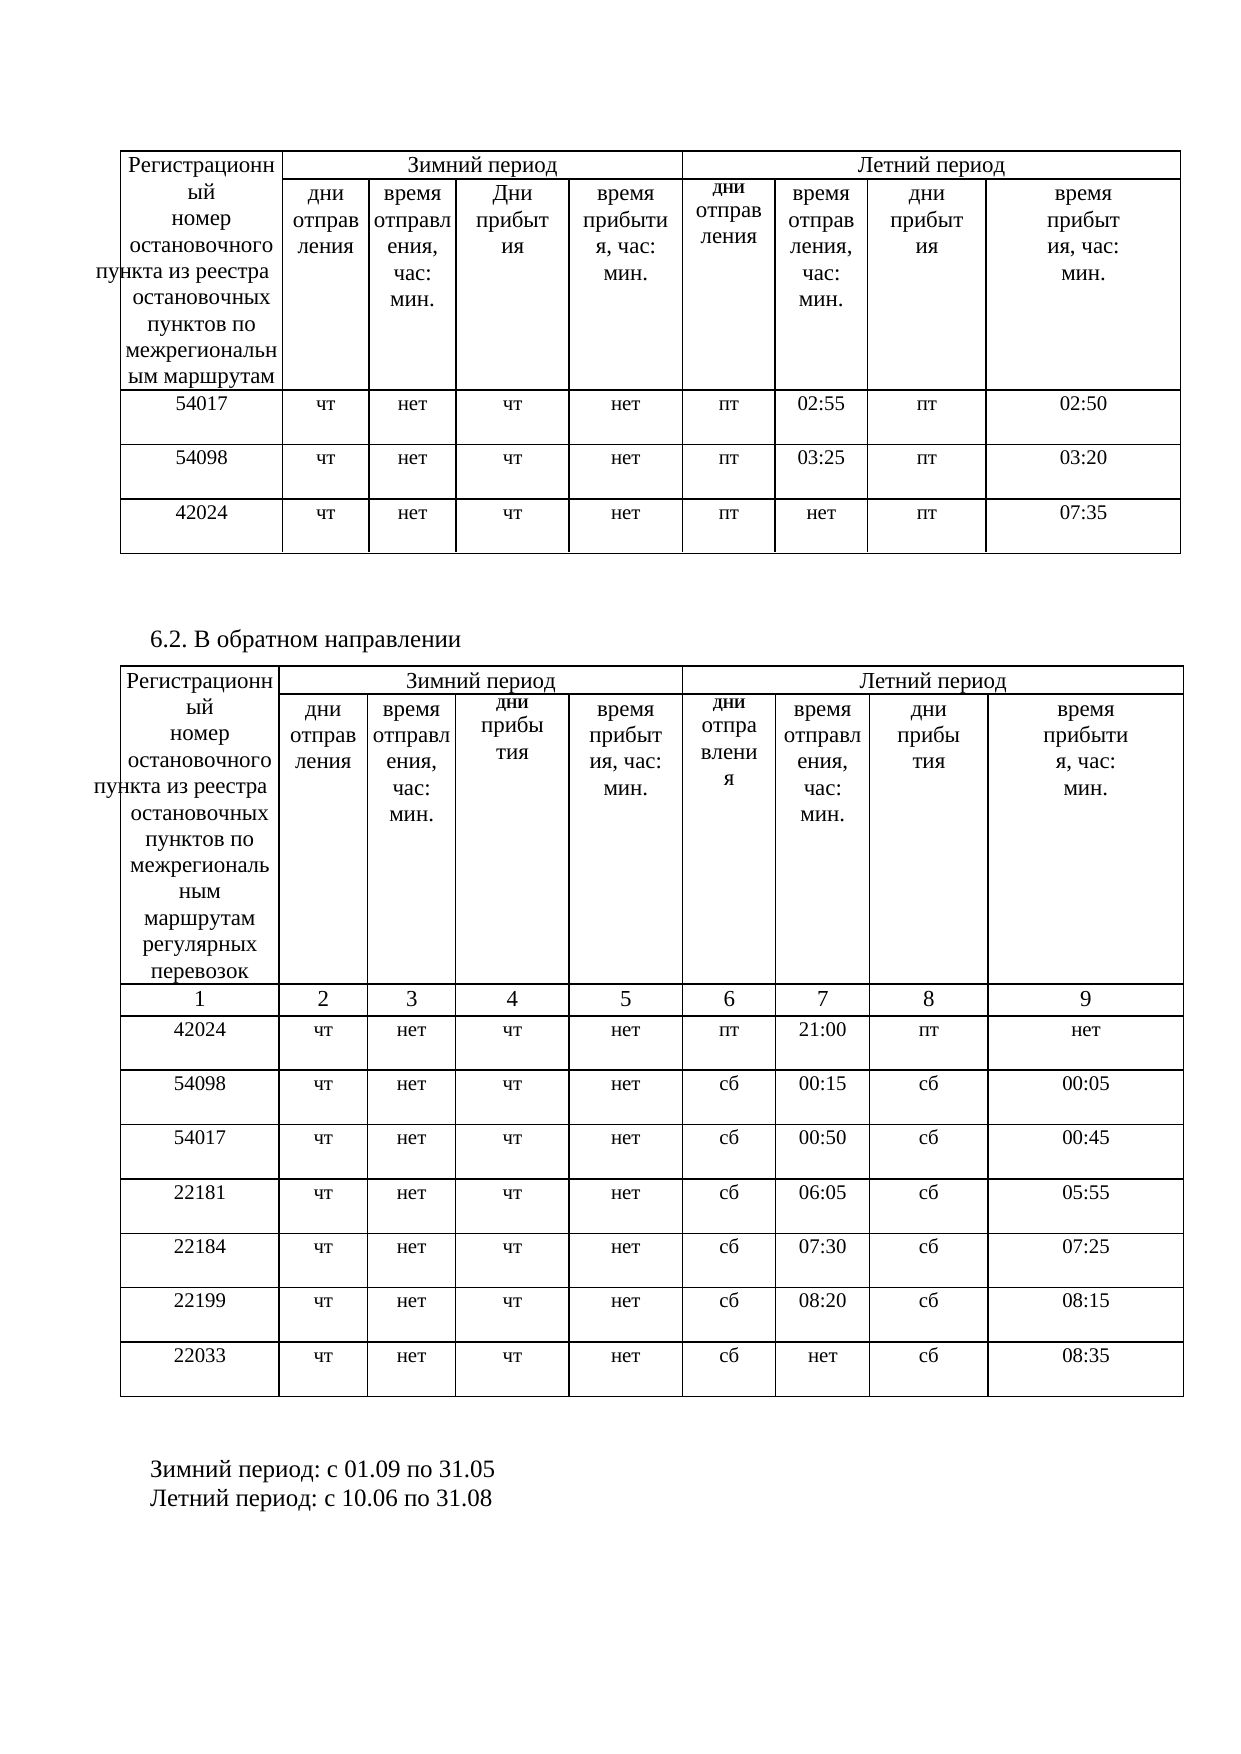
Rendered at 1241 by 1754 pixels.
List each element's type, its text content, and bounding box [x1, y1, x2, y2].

table_cell чт [283, 445, 368, 498]
table_cell пт [870, 1017, 987, 1069]
table_cell нет [570, 1288, 682, 1341]
table_cell 00:45 [989, 1125, 1183, 1178]
table_cell нет [570, 445, 682, 498]
table_cell чт [457, 500, 568, 552]
table_cell 54098 [121, 445, 282, 498]
table_cell 07:25 [989, 1234, 1183, 1287]
table_cell чт [456, 1234, 568, 1287]
table_cell 54017 [121, 391, 282, 444]
table_cell дни отправ ления [283, 180, 368, 389]
table_cell нет [368, 1017, 455, 1069]
table_cell чт [456, 1017, 568, 1069]
table_cell 42024 [121, 500, 282, 552]
table_header Зимний период [283, 152, 682, 178]
table_cell нет [776, 1343, 869, 1396]
table_cell сб [870, 1343, 987, 1396]
table_header Летний период [683, 667, 1183, 693]
table_cell время прибыти я, час: мин. [989, 695, 1183, 983]
table_cell чт [283, 391, 368, 444]
table_header Летний период [683, 152, 1180, 178]
table_cell 42024 [121, 1017, 278, 1069]
table_cell нет [370, 391, 455, 444]
table_cell чт [456, 1288, 568, 1341]
table_cell чт [280, 1180, 367, 1232]
table_cell 07:35 [987, 500, 1180, 552]
table_cell нет [570, 1017, 682, 1069]
table_cell 22181 [121, 1180, 278, 1232]
table_cell 03:20 [987, 445, 1180, 498]
table_cell дни отправ ления [280, 695, 367, 983]
table_cell чт [280, 1125, 367, 1178]
table_cell чт [456, 1343, 568, 1396]
table_cell 22033 [121, 1343, 278, 1396]
table_cell дни прибы тия [870, 695, 987, 983]
table_cell чт [283, 500, 368, 552]
table_cell 54098 [121, 1071, 278, 1124]
table_cell сб [683, 1180, 775, 1232]
table_cell время прибыт ия, час: мин. [987, 180, 1180, 389]
table_cell 00:50 [776, 1125, 869, 1178]
table_cell пт [683, 500, 774, 552]
table_cell чт [456, 1125, 568, 1178]
table_cell нет [570, 1125, 682, 1178]
table_cell 54017 [121, 1125, 278, 1178]
table_cell 5 [570, 985, 682, 1015]
table_cell нет [989, 1017, 1183, 1069]
table_cell время отправ ления, час: мин. [776, 180, 867, 389]
table_cell пт [683, 1017, 775, 1069]
table_cell пт [683, 445, 774, 498]
table_cell нет [368, 1180, 455, 1232]
table_cell нет [570, 1071, 682, 1124]
table_cell пт [868, 500, 985, 552]
table_cell 4 [456, 985, 568, 1015]
table_cell время отправл ения, час: мин. [776, 695, 869, 983]
table_cell нет [368, 1125, 455, 1178]
table_cell чт [280, 1288, 367, 1341]
table_cell пт [683, 391, 774, 444]
table_cell чт [280, 1071, 367, 1124]
table_cell 08:35 [989, 1343, 1183, 1396]
table_cell сб [683, 1343, 775, 1396]
table_cell 07:30 [776, 1234, 869, 1287]
table_cell 1 [121, 985, 278, 1015]
table_cell нет [368, 1234, 455, 1287]
table_cell сб [870, 1288, 987, 1341]
table_cell сб [683, 1125, 775, 1178]
table_cell ДНИ прибы тия [456, 695, 568, 983]
table_cell 22184 [121, 1234, 278, 1287]
table_cell 3 [368, 985, 455, 1015]
table_cell 21:00 [776, 1017, 869, 1069]
table_cell 2 [280, 985, 367, 1015]
table_cell чт [280, 1017, 367, 1069]
table_cell нет [570, 391, 682, 444]
table_cell сб [870, 1180, 987, 1232]
table_cell 6 [683, 985, 775, 1015]
table_cell время прибыт ия, час: мин. [570, 695, 682, 983]
table_cell время прибыти я, час: мин. [570, 180, 682, 389]
table_cell чт [456, 1071, 568, 1124]
table_cell нет [776, 500, 867, 552]
table_cell нет [368, 1343, 455, 1396]
table_cell чт [280, 1343, 367, 1396]
table_cell сб [870, 1071, 987, 1124]
table_cell 02:55 [776, 391, 867, 444]
table_cell время отправл ения, час: мин. [368, 695, 455, 983]
table_cell сб [870, 1125, 987, 1178]
table_cell Дни прибыт ия [457, 180, 568, 389]
table_cell 08:20 [776, 1288, 869, 1341]
table_cell 00:05 [989, 1071, 1183, 1124]
table_cell чт [456, 1180, 568, 1232]
table_cell 03:25 [776, 445, 867, 498]
text Зимний период: с 01.09 по 31.05 [150, 1454, 1090, 1483]
table_cell 7 [776, 985, 869, 1015]
text 6.2. В обратном направлении [150, 624, 1090, 653]
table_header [121, 152, 282, 389]
text Летний период: с 10.06 по 31.08 [150, 1483, 1090, 1512]
table_cell 22199 [121, 1288, 278, 1341]
table_cell 06:05 [776, 1180, 869, 1232]
table_cell нет [570, 500, 682, 552]
table_cell сб [683, 1071, 775, 1124]
table_cell 00:15 [776, 1071, 869, 1124]
table_cell нет [368, 1071, 455, 1124]
table_cell время отправл ения, час: мин. [370, 180, 455, 389]
table_cell сб [683, 1288, 775, 1341]
table_cell ДНИ отпра влени я [683, 695, 775, 983]
table_cell дни прибыт ия [868, 180, 985, 389]
table_cell 9 [989, 985, 1183, 1015]
table_cell нет [570, 1180, 682, 1232]
table_cell нет [370, 500, 455, 552]
table_cell чт [280, 1234, 367, 1287]
table_cell сб [870, 1234, 987, 1287]
table_cell нет [570, 1234, 682, 1287]
table_cell нет [368, 1288, 455, 1341]
table_cell чт [457, 445, 568, 498]
table_cell нет [570, 1343, 682, 1396]
table_header Зимний период [280, 667, 682, 693]
table_cell ДНИ отправ ления [683, 180, 774, 389]
table_cell чт [457, 391, 568, 444]
table_cell 05:55 [989, 1180, 1183, 1232]
table_cell сб [683, 1234, 775, 1287]
table_cell 02:50 [987, 391, 1180, 444]
table_cell 08:15 [989, 1288, 1183, 1341]
table_header Регистрационный номер остановочного пункта из реестра остановочных пунктов по межрегиональным маршрутам регулярных перевозок [121, 667, 278, 983]
table_cell нет [370, 445, 455, 498]
table_cell 8 [870, 985, 987, 1015]
table_cell пт [868, 445, 985, 498]
table_cell пт [868, 391, 985, 444]
